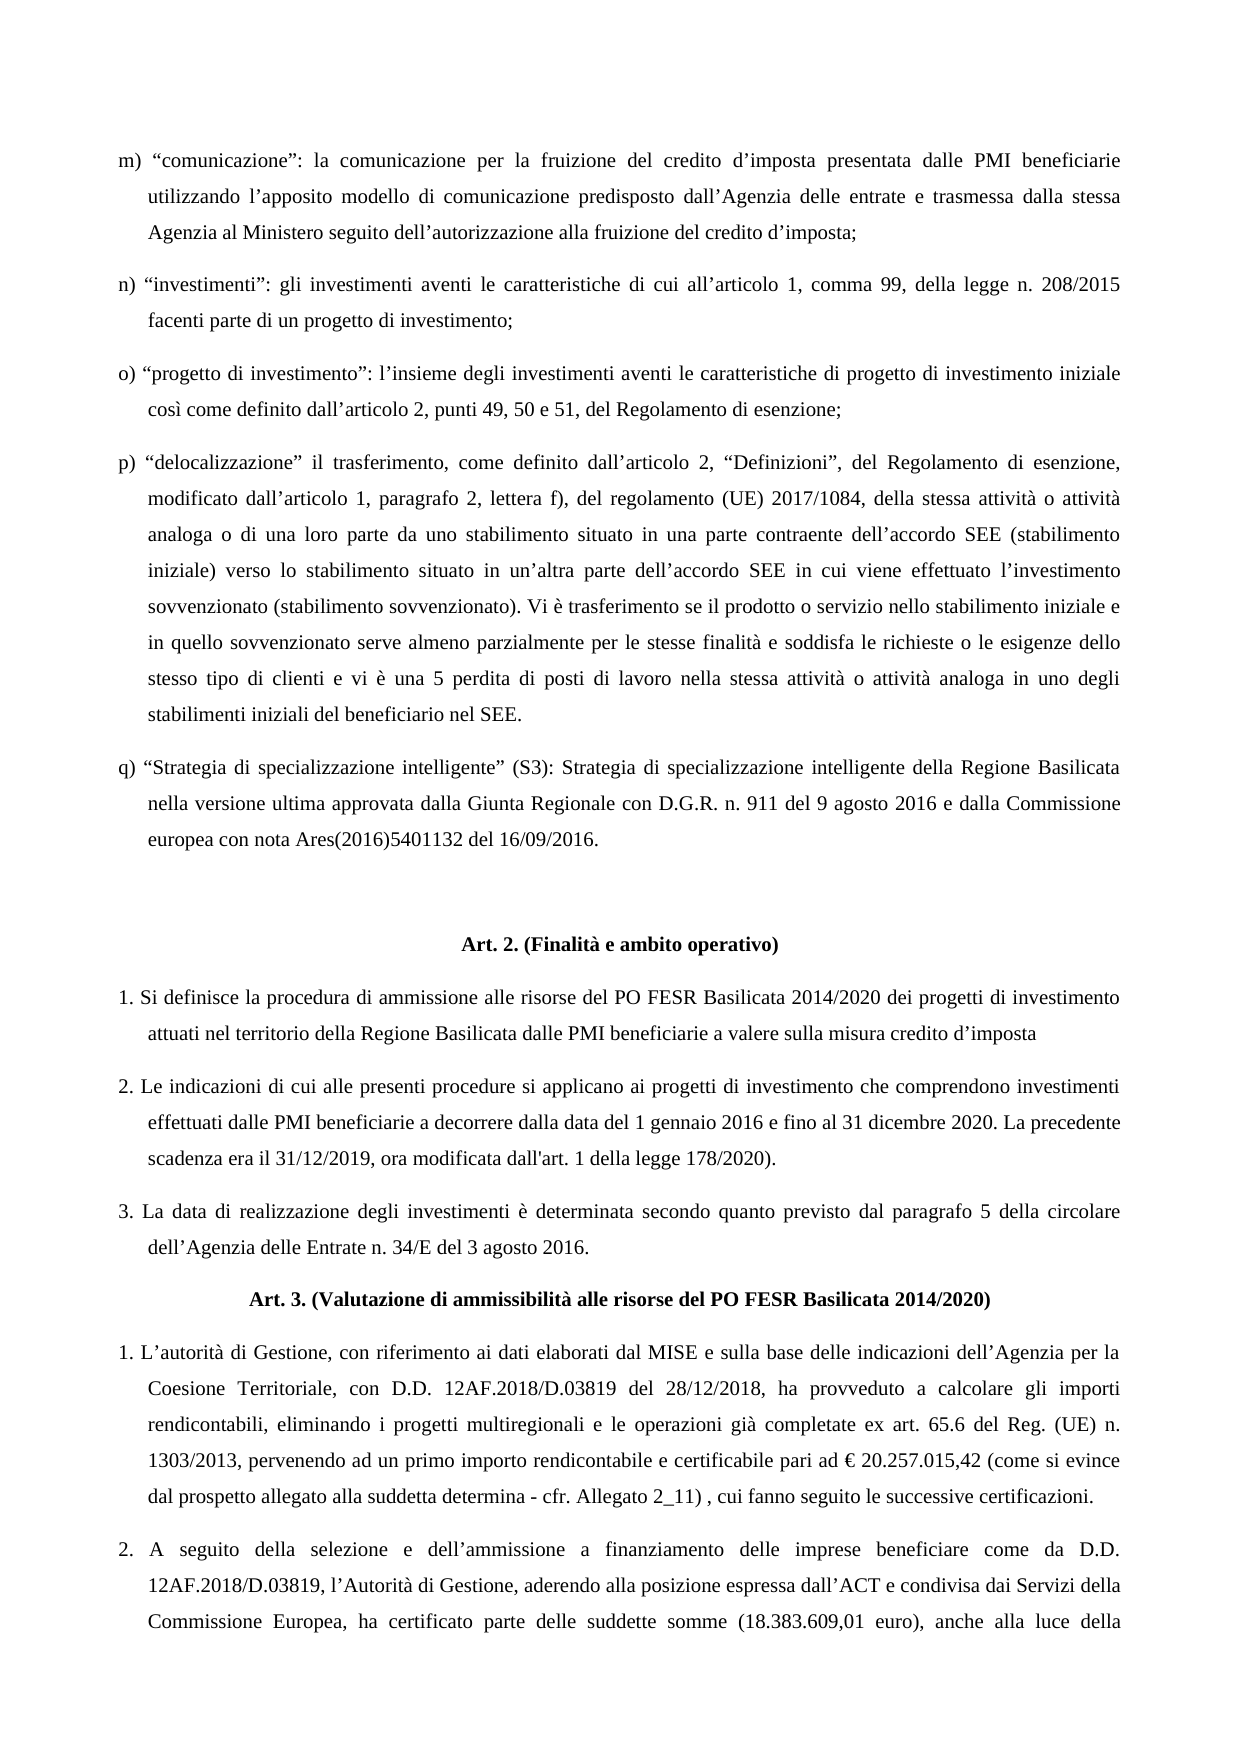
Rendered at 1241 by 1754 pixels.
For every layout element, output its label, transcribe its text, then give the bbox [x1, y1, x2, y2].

text 1. L’autorità di Gestione, con riferimento ai dati elaborati dal MISE e sulla base delle indicazioni dell’Agenzia per la Coesione Territoriale, con D.D. 12AF.2018/D.03819 del 28/12/2018, ha provveduto a calcolare gli importi rendicontabili, eliminando i progetti multiregionali e le operazioni già completate ex art. 65.6 del Reg. (UE) n. 1303/2013, pervenendo ad un primo importo rendicontabile e certificabile pari ad € 20.257.015,42 (come si evince dal prospetto allegato alla suddetta determina - cfr. Allegato 2_11) , cui fanno seguito le successive certificazioni. [118, 1340, 1122, 1508]
text m) “comunicazione”: la comunicazione per la fruizione del credito d’imposta presentata dalle PMI beneficiarie utilizzando l’apposito modello di comunicazione predisposto dall’Agenzia delle entrate e trasmessa dalla stessa Agenzia al Ministero seguito dell’autorizzazione alla fruizione del credito d’imposta; [118, 148, 1122, 244]
text 1. Si definisce la procedura di ammissione alle risorse del PO FESR Basilicata 2014/2020 dei progetti di investimento attuati nel territorio della Regione Basilicata dalle PMI beneficiarie a valere sulla misura credito d’imposta [118, 985, 1122, 1045]
text 3. La data di realizzazione degli investimenti è determinata secondo quanto previsto dal paragrafo 5 della circolare dell’Agenzia delle Entrate n. 34/E del 3 agosto 2016. [118, 1199, 1122, 1259]
text p) “delocalizzazione” il trasferimento, come definito dall’articolo 2, “Definizioni”, del Regolamento di esenzione, modificato dall’articolo 1, paragrafo 2, lettera f), del regolamento (UE) 2017/1084, della stessa attività o attività analoga o di una loro parte da uno stabilimento situato in una parte contraente dell’accordo SEE (stabilimento iniziale) verso lo stabilimento situato in un’altra parte dell’accordo SEE in cui viene effettuato l’investimento sovvenzionato (stabilimento sovvenzionato). Vi è trasferimento se il prodotto o servizio nello stabilimento iniziale e in quello sovvenzionato serve almeno parzialmente per le stesse finalità e soddisfa le richieste o le esigenze dello stesso tipo di clienti e vi è una 5 perdita di posti di lavoro nella stessa attività o attività analoga in uno degli stabilimenti iniziali del beneficiario nel SEE. [118, 450, 1122, 726]
text 2. Le indicazioni di cui alle presenti procedure si applicano ai progetti di investimento che comprendono investimenti effettuati dalle PMI beneficiarie a decorrere dalla data del 1 gennaio 2016 e fino al 31 dicembre 2020. La precedente scadenza era il 31/12/2019, ora modificata dall'art. 1 della legge 178/2020). [118, 1074, 1122, 1170]
text Art. 2. (Finalità e ambito operativo) [118, 932, 1122, 956]
text Art. 3. (Valutazione di ammissibilità alle risorse del PO FESR Basilicata 2014/2020) [118, 1287, 1122, 1311]
text n) “investimenti”: gli investimenti aventi le caratteristiche di cui all’articolo 1, comma 99, della legge n. 208/2015 facenti parte di un progetto di investimento; [118, 272, 1122, 332]
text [118, 1537, 1122, 1633]
text o) “progetto di investimento”: l’insieme degli investimenti aventi le caratteristiche di progetto di investimento iniziale così come definito dall’articolo 2, punti 49, 50 e 51, del Regolamento di esenzione; [118, 361, 1122, 421]
text q) “Strategia di specializzazione intelligente” (S3): Strategia di specializzazione intelligente della Regione Basilicata nella versione ultima approvata dalla Giunta Regionale con D.G.R. n. 911 del 9 agosto 2016 e dalla Commissione europea con nota Ares(2016)5401132 del 16/09/2016. [118, 755, 1122, 851]
